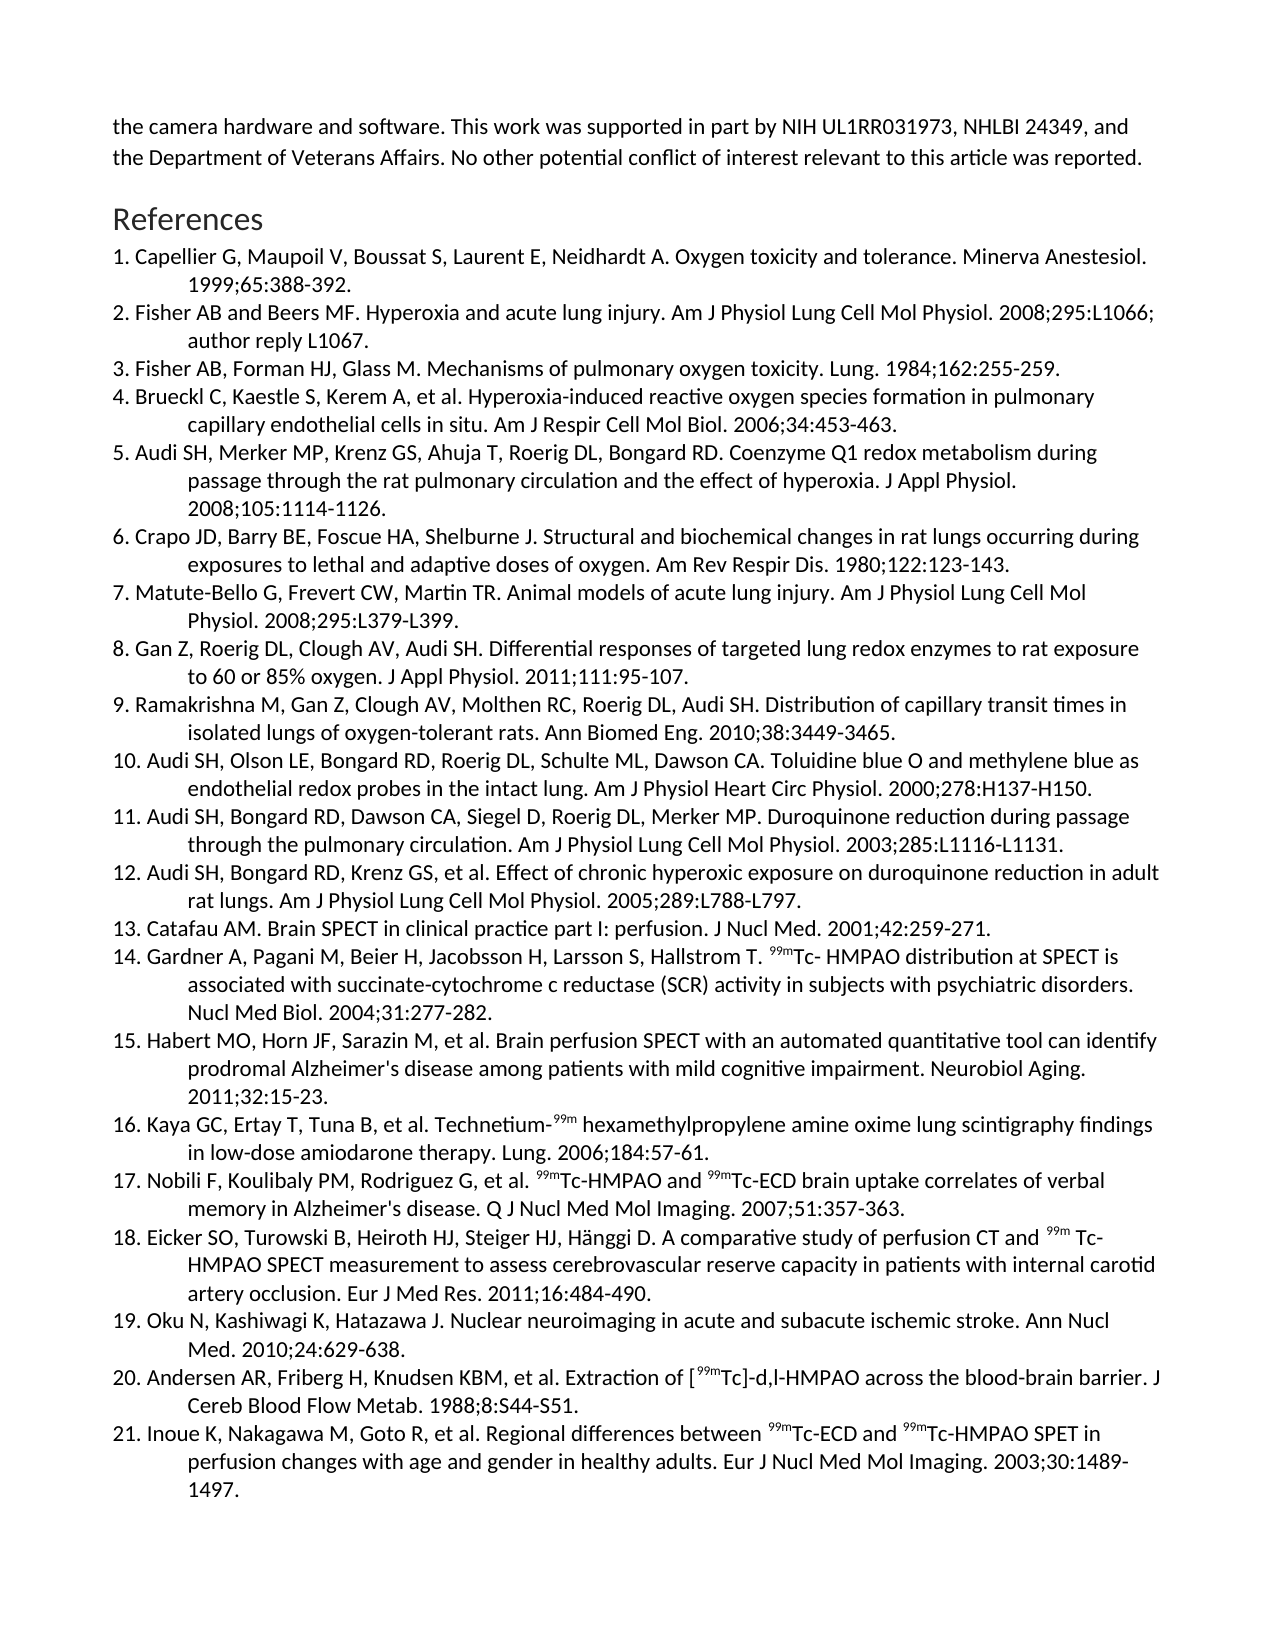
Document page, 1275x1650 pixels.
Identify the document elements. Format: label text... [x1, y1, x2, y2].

text 2. Fisher AB and Beers MF. Hyperoxia and acute lung injury. Am J Physiol Lung Cell Mol Physiol. 2008;295:L1066; author reply L1067. [112, 298, 1162, 354]
text 20. Andersen AR, Friberg H, Knudsen KBM, et al. Extraction of [99mTc]-d,l-HMPAO across the blood-brain barrier. J Cereb Blood Flow Metab. 1988;8:S44-S51. [112, 1363, 1162, 1419]
text 12. Audi SH, Bongard RD, Krenz GS, et al. Effect of chronic hyperoxic exposure on duroquinone reduction in adult rat lungs. Am J Physiol Lung Cell Mol Physiol. 2005;289:L788-L797. [112, 858, 1162, 914]
text 5. Audi SH, Merker MP, Krenz GS, Ahuja T, Roerig DL, Bongard RD. Coenzyme Q1 redox metabolism during passage through the rat pulmonary circulation and the effect of hyperoxia. J Appl Physiol. 2008;105:1114-1126. [112, 438, 1162, 522]
text 11. Audi SH, Bongard RD, Dawson CA, Siegel D, Roerig DL, Merker MP. Duroquinone reduction during passage through the pulmonary circulation. Am J Physiol Lung Cell Mol Physiol. 2003;285:L1116-L1131. [112, 802, 1162, 858]
subtitle References [112, 198, 1162, 239]
text 15. Habert MO, Horn JF, Sarazin M, et al. Brain perfusion SPECT with an automated quantitative tool can identify prodromal Alzheimer's disease among patients with mild cognitive impairment. Neurobiol Aging. 2011;32:15-23. [112, 1026, 1162, 1111]
text 16. Kaya GC, Ertay T, Tuna B, et al. Technetium-99m hexamethylpropylene amine oxime lung scintigraphy findings in low-dose amiodarone therapy. Lung. 2006;184:57-61. [112, 1111, 1162, 1167]
text 17. Nobili F, Koulibaly PM, Rodriguez G, et al. 99mTc-HMPAO and 99mTc-ECD brain uptake correlates of verbal memory in Alzheimer's disease. Q J Nucl Med Mol Imaging. 2007;51:357-363. [112, 1167, 1162, 1223]
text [112, 112, 1162, 171]
text 8. Gan Z, Roerig DL, Clough AV, Audi SH. Differential responses of targeted lung redox enzymes to rat exposure to 60 or 85% oxygen. J Appl Physiol. 2011;111:95-107. [112, 634, 1162, 690]
text 13. Catafau AM. Brain SPECT in clinical practice part I: perfusion. J Nucl Med. 2001;42:259-271. [112, 914, 1162, 942]
text 4. Brueckl C, Kaestle S, Kerem A, et al. Hyperoxia-induced reactive oxygen species formation in pulmonary capillary endothelial cells in situ. Am J Respir Cell Mol Biol. 2006;34:453-463. [112, 382, 1162, 438]
text 7. Matute-Bello G, Frevert CW, Martin TR. Animal models of acute lung injury. Am J Physiol Lung Cell Mol Physiol. 2008;295:L379-L399. [112, 578, 1162, 634]
text 14. Gardner A, Pagani M, Beier H, Jacobsson H, Larsson S, Hallstrom T. 99mTc- HMPAO distribution at SPECT is associated with succinate-cytochrome c reductase (SCR) activity in subjects with psychiatric disorders. Nucl Med Biol. 2004;31:277-282. [112, 942, 1162, 1026]
text 18. Eicker SO, Turowski B, Heiroth HJ, Steiger HJ, Hänggi D. A comparative study of perfusion CT and 99m Tc-HMPAO SPECT measurement to assess cerebrovascular reserve capacity in patients with internal carotid artery occlusion. Eur J Med Res. 2011;16:484-490. [112, 1223, 1162, 1307]
text 19. Oku N, Kashiwagi K, Hatazawa J. Nuclear neuroimaging in acute and subacute ischemic stroke. Ann Nucl Med. 2010;24:629-638. [112, 1307, 1162, 1363]
text 6. Crapo JD, Barry BE, Foscue HA, Shelburne J. Structural and biochemical changes in rat lungs occurring during exposures to lethal and adaptive doses of oxygen. Am Rev Respir Dis. 1980;122:123-143. [112, 522, 1162, 578]
text 21. Inoue K, Nakagawa M, Goto R, et al. Regional differences between 99mTc-ECD and 99mTc-HMPAO SPET in perfusion changes with age and gender in healthy adults. Eur J Nucl Med Mol Imaging. 2003;30:1489-1497. [112, 1419, 1162, 1503]
text 1. Capellier G, Maupoil V, Boussat S, Laurent E, Neidhardt A. Oxygen toxicity and tolerance. Minerva Anestesiol. 1999;65:388-392. [112, 242, 1162, 298]
text 9. Ramakrishna M, Gan Z, Clough AV, Molthen RC, Roerig DL, Audi SH. Distribution of capillary transit times in isolated lungs of oxygen-tolerant rats. Ann Biomed Eng. 2010;38:3449-3465. [112, 690, 1162, 746]
text 3. Fisher AB, Forman HJ, Glass M. Mechanisms of pulmonary oxygen toxicity. Lung. 1984;162:255-259. [112, 354, 1162, 382]
text 10. Audi SH, Olson LE, Bongard RD, Roerig DL, Schulte ML, Dawson CA. Toluidine blue O and methylene blue as endothelial redox probes in the intact lung. Am J Physiol Heart Circ Physiol. 2000;278:H137-H150. [112, 746, 1162, 802]
